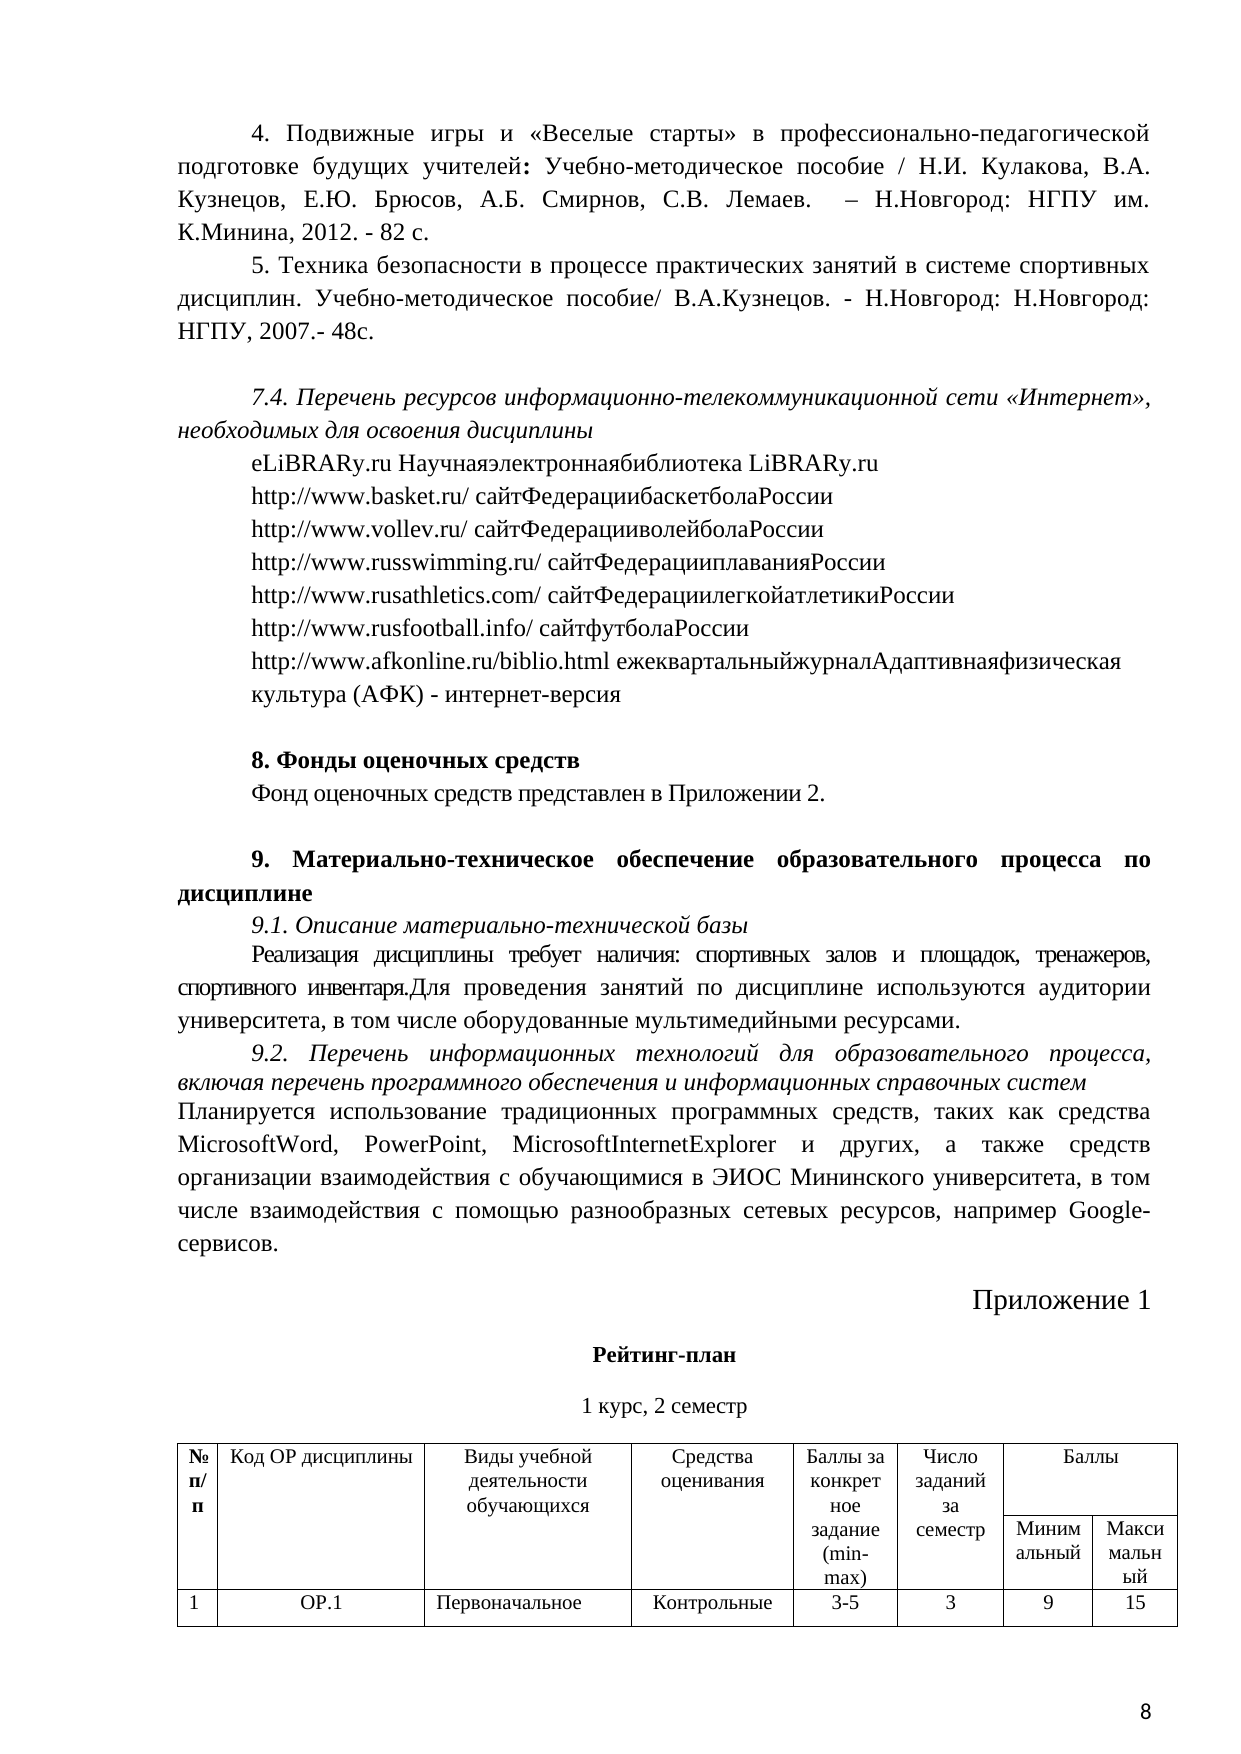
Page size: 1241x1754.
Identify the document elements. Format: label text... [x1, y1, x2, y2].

table_cell 3 [898, 1590, 1003, 1626]
text 9.1. Описание материально-технической базы [177, 911, 1152, 939]
table_cell 1 [178, 1590, 217, 1626]
table_header Баллы за конкретное задание (min-max) [794, 1444, 897, 1589]
text Планируется использование традиционных программных средств, таких как средства MicrosoftWord, PowerPoint, MicrosoftInternetExplorer и других, а также средств организации взаимодействия с обучающимися в ЭИОС Мининского университета, в том числе взаимодействия с помощью разнообразных сетевых ресурсов, например Google-сервисов. [177, 1096, 1152, 1257]
text культура (АФК) - интернет-версия [177, 679, 1152, 708]
text Приложение 1 [177, 1282, 1152, 1315]
text http://www.russwimming.ru/ сайтФедерацииплаванияРоссии [177, 547, 1152, 576]
table_cell ОР.1 ОР.2 [218, 1590, 424, 1626]
text http://www.basket.ru/ сайтФедерациибаскетболаРоссии [177, 481, 1152, 510]
table_cell Максимальный [1093, 1516, 1177, 1589]
table_header Код ОР дисциплины [218, 1444, 424, 1589]
text http://www.rusathletics.com/ сайтФедерациилегкойатлетикиРоссии [177, 580, 1152, 609]
text Рейтинг-план [177, 1341, 1152, 1368]
table_header Виды учебной деятельности обучающихся [425, 1444, 631, 1589]
text http://www.afkonline.ru/biblio.html ежеквартальныйжурналАдаптивнаяфизическая [177, 646, 1152, 675]
text Фонд оценочных средств представлен в Приложении 2. [177, 778, 1152, 807]
text 5. Техника безопасности в процессе практических занятий в системе спортивных дисциплин. Учебно-методическое пособие/ В.А.Кузнецов. - Н.Новгород: Н.Новгород: НГПУ, 2007.- 48с. [177, 250, 1152, 345]
table_header Число заданий за семестр [898, 1444, 1003, 1589]
text 8. Фонды оценочных средств [177, 746, 1152, 774]
table_cell 3-5 [794, 1590, 897, 1626]
text Реализация дисциплины требует наличия: спортивных залов и площадок, тренажеров, спортивного инвентаря.Для проведения занятий по дисциплине используются аудитории университета, в том числе оборудованные мультимедийными ресурсами. [177, 939, 1152, 1034]
table_header № п/п [178, 1444, 217, 1589]
text http://www.vollev.ru/ сайтФедерацииволейболаРоссии [177, 514, 1152, 543]
text 4. Подвижные игры и «Веселые старты» в профессионально-педагогической подготовке будущих учителей: Учебно-методическое пособие / Н.И. Кулакова, В.А. Кузнецов, Е.Ю. Брюсов, А.Б. Смирнов, С.В. Лемаев. – Н.Новгород: НГПУ им. К.Минина, 2012. - 82 с. [177, 118, 1152, 246]
text 7.4. Перечень ресурсов информационно-телекоммуникационной сети «Интернет», необходимых для освоения дисциплины [177, 382, 1152, 444]
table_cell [632, 1590, 793, 1626]
text 9. Материально-техническое обеспечение образовательного процесса по дисциплине [177, 844, 1152, 906]
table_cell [425, 1590, 631, 1626]
table_cell Минимальный [1004, 1516, 1092, 1589]
table_cell 15 [1093, 1590, 1177, 1626]
table_header Средства оценивания [632, 1444, 793, 1589]
table_cell 9 [1004, 1590, 1092, 1626]
text eLiBRARy.ru Научнаяэлектроннаябиблиотека LiBRARy.ru [177, 448, 1152, 477]
table_header Баллы [1004, 1444, 1177, 1515]
text http://www.rusfootball.info/ сайтфутболаРоссии [177, 613, 1152, 642]
text 1 курс, 2 семестр [177, 1392, 1152, 1419]
text 9.2. Перечень информационных технологий для образовательного процесса, включая перечень программного обеспечения и информационных справочных систем [177, 1038, 1152, 1096]
